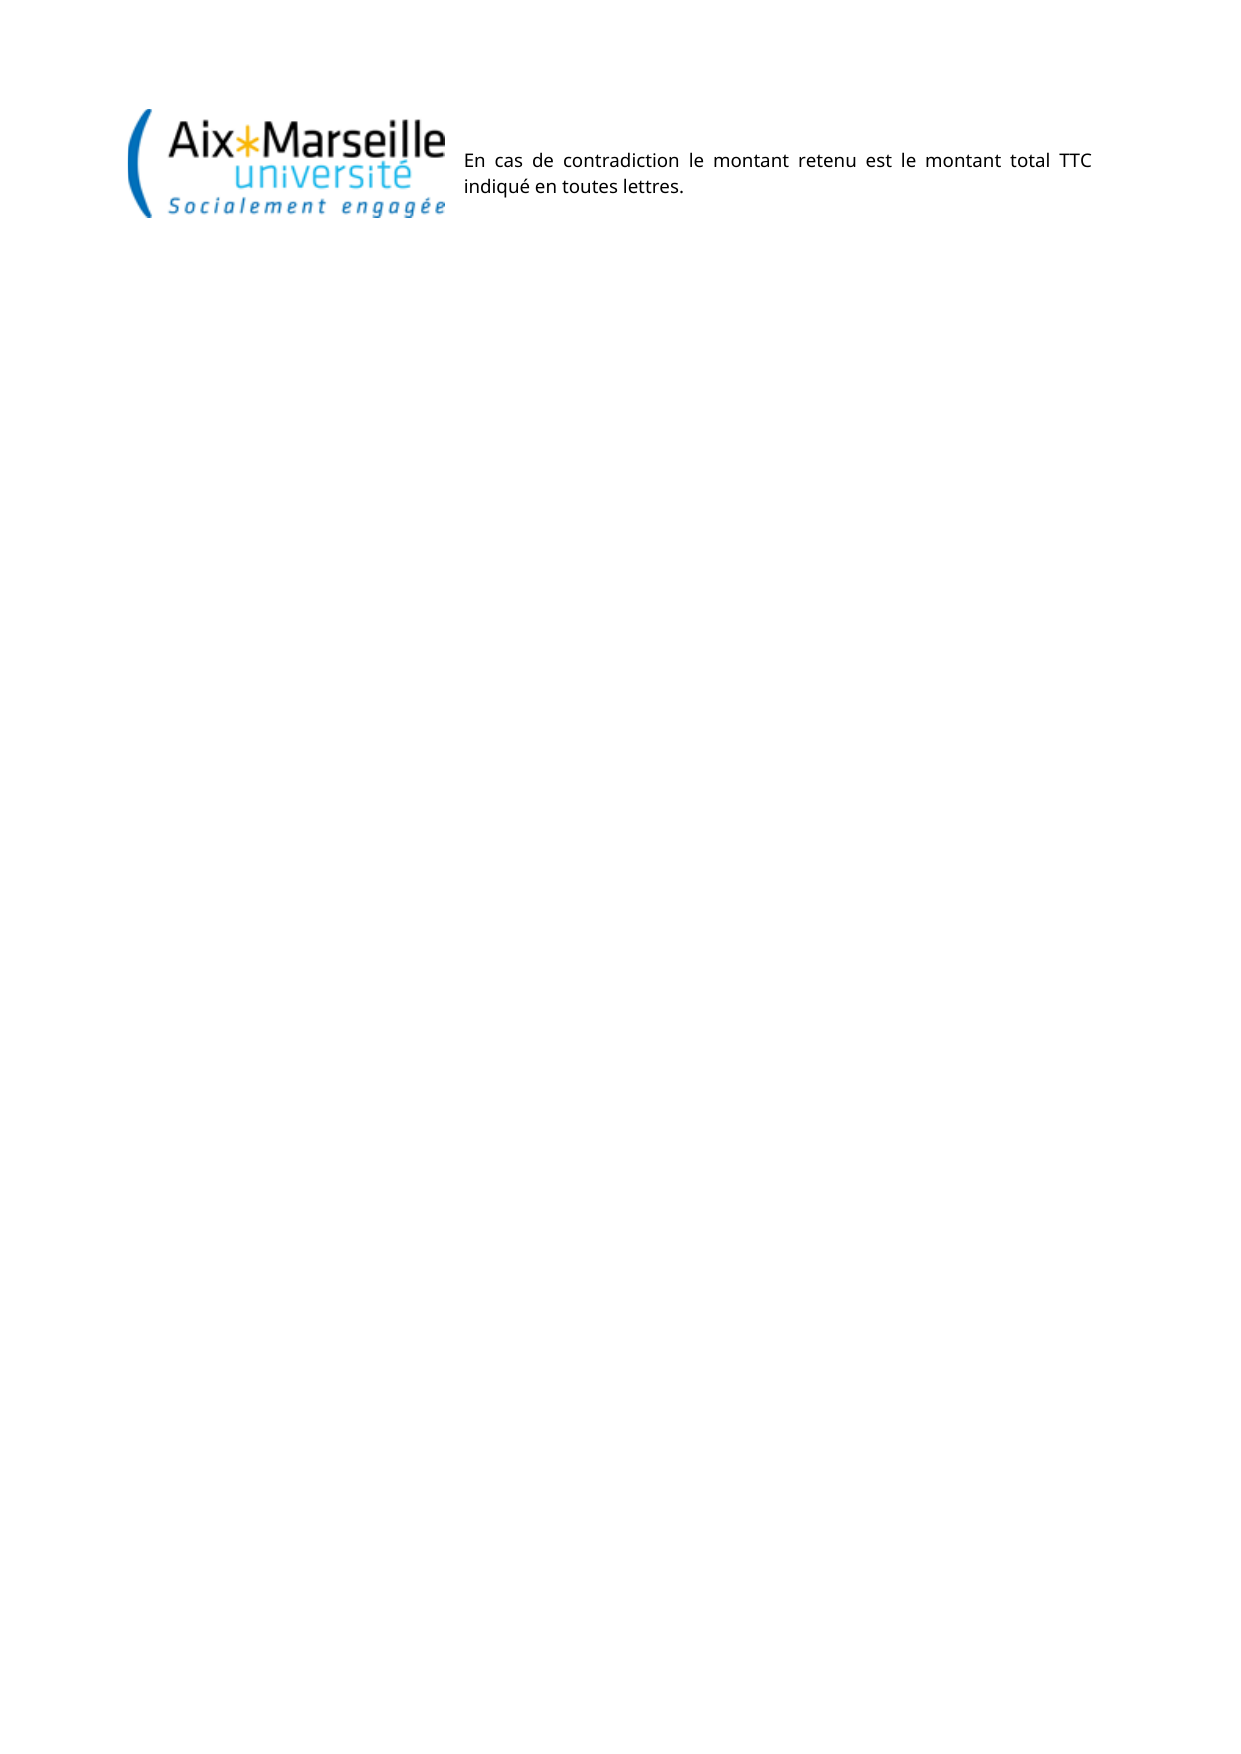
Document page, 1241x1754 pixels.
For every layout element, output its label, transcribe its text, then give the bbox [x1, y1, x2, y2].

picture [127, 109, 445, 218]
text En cas de contradiction le montant retenu est le montant total TTC indiqué en toutes lettres. [148, 148, 1093, 199]
